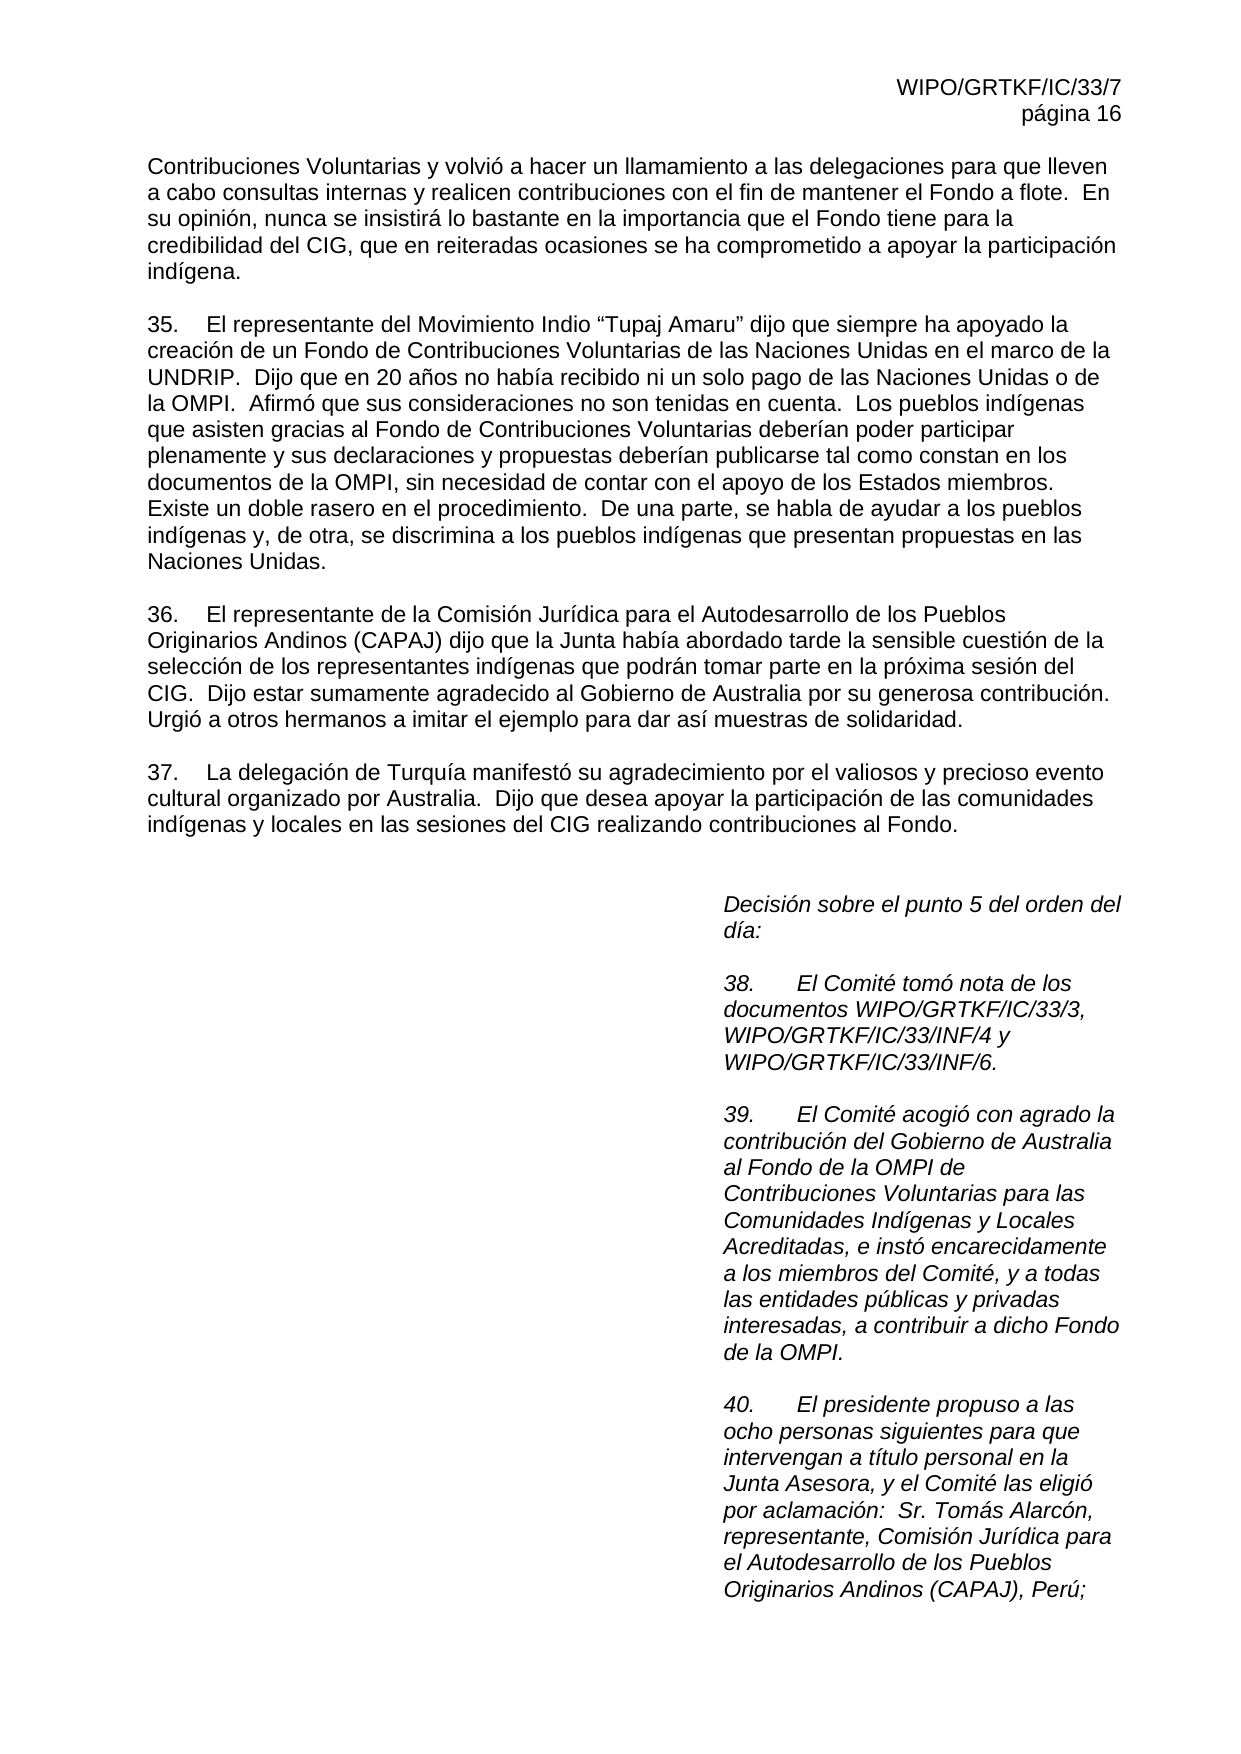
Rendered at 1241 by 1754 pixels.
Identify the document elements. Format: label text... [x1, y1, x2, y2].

list El representante del Movimiento Indio “Tupaj Amaru” dijo que siempre ha apoyado la creación de un Fondo de Contribuciones Voluntarias de las Naciones Unidas en el marco de la UNDRIP. Dijo que en 20 años no había recibido ni un solo pago de las Naciones Unidas o de la OMPI. Afirmó que sus consideraciones no son tenidas en cuenta. Los pueblos indígenas que asisten gracias al Fondo de Contribuciones Voluntarias deberían poder participar plenamente y sus declaraciones y propuestas deberían publicarse tal como constan en los documentos de la OMPI, sin necesidad de contar con el apoyo de los Estados miembros. Existe un doble rasero en el procedimiento. De una parte, se habla de ayudar a los pueblos indígenas y, de otra, se discrimina a los pueblos indígenas que presentan propuestas en las Naciones Unidas. [147, 311, 1122, 574]
list El representante de la Comisión Jurídica para el Autodesarrollo de los Pueblos Originarios Andinos (CAPAJ) dijo que la Junta había abordado tarde la sensible cuestión de la selección de los representantes indígenas que podrán tomar parte en la próxima sesión del CIG. Dijo estar sumamente agradecido al Gobierno de Australia por su generosa contribución. Urgió a otros hermanos a imitar el ejemplo para dar así muestras de solidaridad. [147, 601, 1122, 732]
list El Comité tomó nota de los documentos WIPO/GRTKF/IC/33/3, WIPO/GRTKF/IC/33/INF/4 y WIPO/GRTKF/IC/33/INF/6. [723, 969, 1122, 1075]
list La delegación de Turquía manifestó su agradecimiento por el valiosos y precioso evento cultural organizado por Australia. Dijo que desea apoyar la participación de las comunidades indígenas y locales en las sesiones del CIG realizando contribuciones al Fondo. [147, 759, 1122, 838]
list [147, 153, 1122, 284]
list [723, 1391, 1122, 1602]
list Decisión sobre el punto 5 del orden del día: [723, 891, 1122, 943]
list El Comité acogió con agrado la contribución del Gobierno de Australia al Fondo de la OMPI de Contribuciones Voluntarias para las Comunidades Indígenas y Locales Acreditadas, e instó encarecidamente a los miembros del Comité, y a todas las entidades públicas y privadas interesadas, a contribuir a dicho Fondo de la OMPI. [723, 1101, 1122, 1365]
